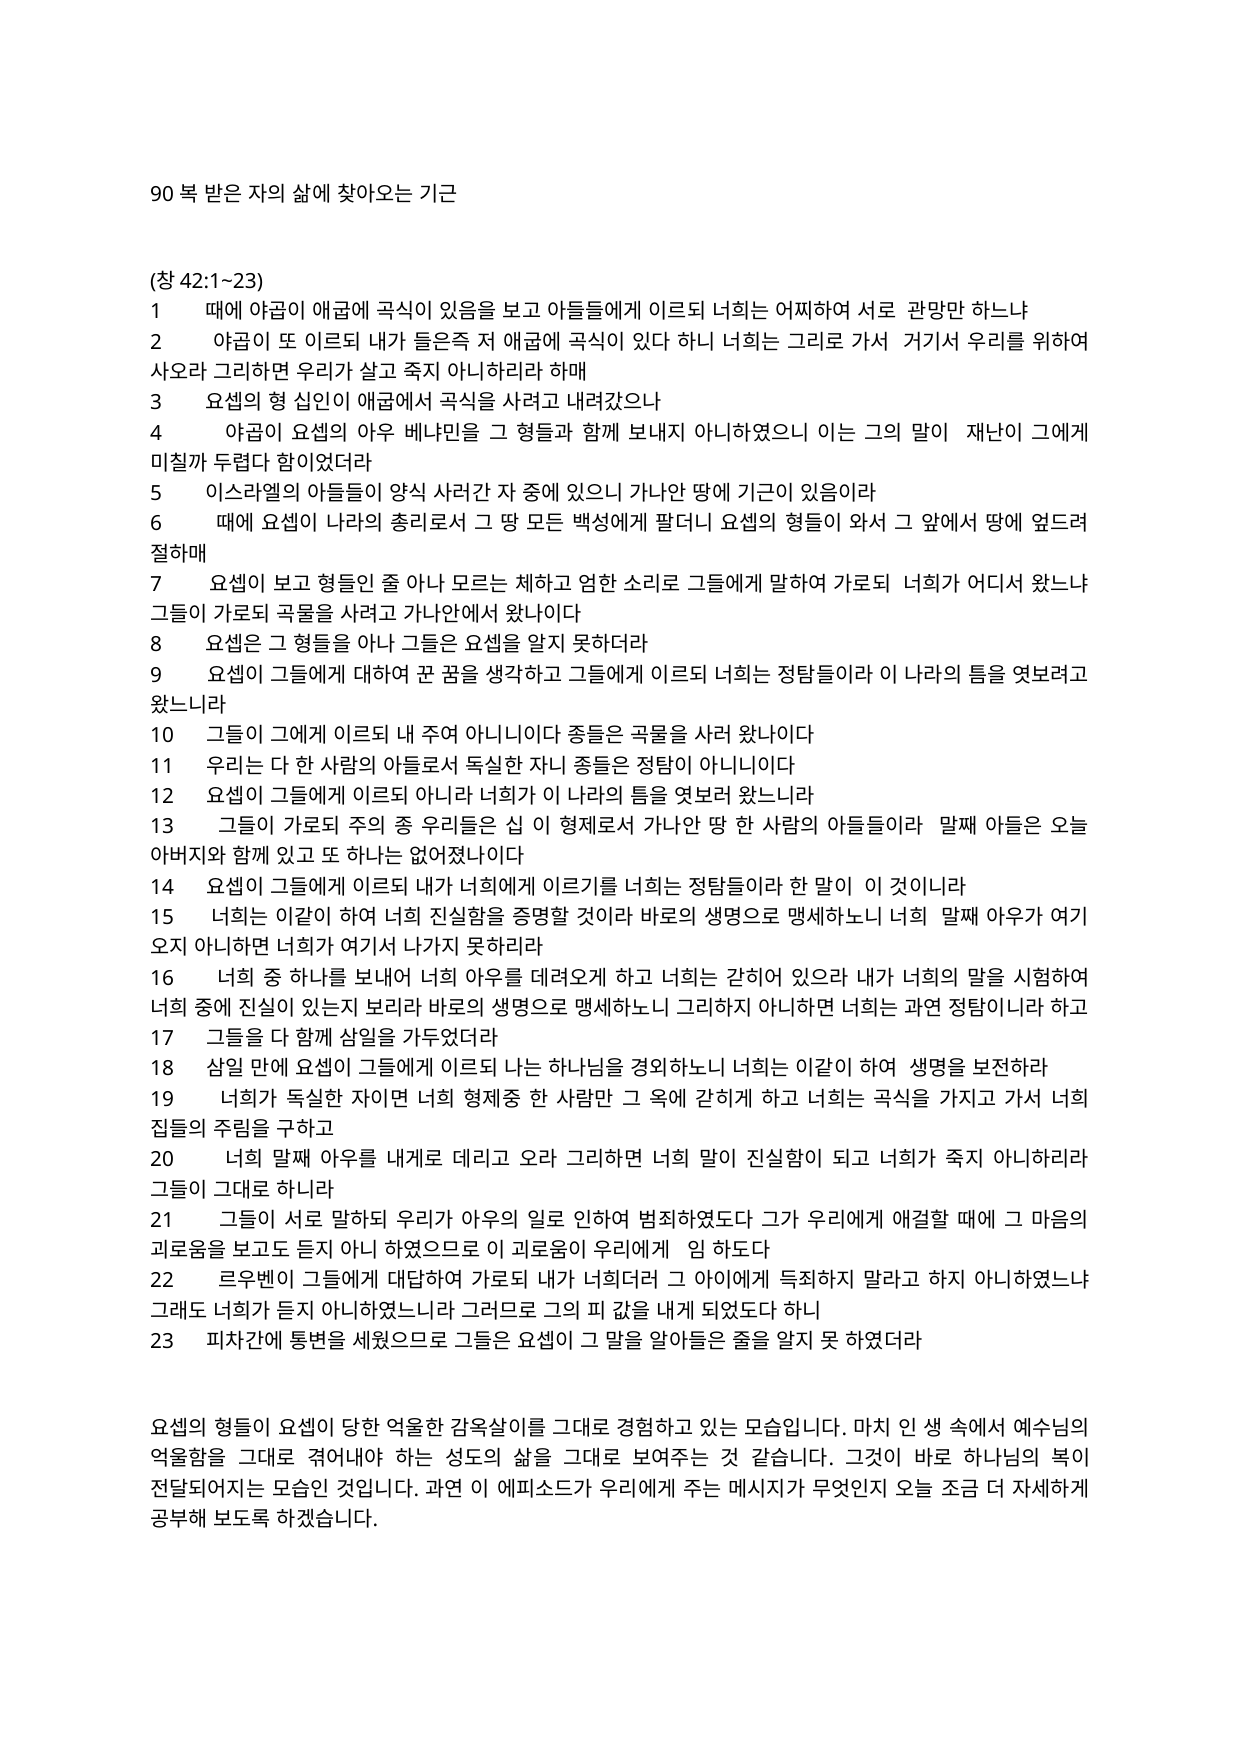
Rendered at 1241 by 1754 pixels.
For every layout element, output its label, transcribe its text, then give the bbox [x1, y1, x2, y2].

text 7 요셉이 보고 형들인 줄 아나 모르는 체하고 엄한 소리로 그들에게 말하여 가로되 너희가 어디서 왔느냐 그들이 가로되 곡물을 사려고 가나안에서 왔나이다 [150, 567, 1090, 628]
text 16 너희 중 하나를 보내어 너희 아우를 데려오게 하고 너희는 갇히어 있으라 내가 너희의 말을 시험하여 너희 중에 진실이 있는지 보리라 바로의 생명으로 맹세하노니 그리하지 아니하면 너희는 과연 정탐이니라 하고 [150, 961, 1090, 1021]
text 21 그들이 서로 말하되 우리가 아우의 일로 인하여 범죄하였도다 그가 우리에게 애걸할 때에 그 마음의 괴로움을 보고도 듣지 아니 하였으므로 이 괴로움이 우리에게 임 하도다 [150, 1203, 1090, 1263]
text 9 요셉이 그들에게 대하여 꾼 꿈을 생각하고 그들에게 이르되 너희는 정탐들이라 이 나라의 틈을 엿보려고 왔느니라 [150, 658, 1090, 718]
text 6 때에 요셉이 나라의 총리로서 그 땅 모든 백성에게 팔더니 요셉의 형들이 와서 그 앞에서 땅에 엎드려 절하매 [150, 507, 1090, 567]
text 2 야곱이 또 이르되 내가 들은즉 저 애굽에 곡식이 있다 하니 너희는 그리로 가서 거기서 우리를 위하여 사오라 그리하면 우리가 살고 죽지 아니하리라 하매 [150, 325, 1090, 386]
text 90 복 받은 자의 삶에 찾아오는 기근 [150, 177, 1090, 207]
text 15 너희는 이같이 하여 너희 진실함을 증명할 것이라 바로의 생명으로 맹세하노니 너희 말째 아우가 여기 오지 아니하면 너희가 여기서 나가지 못하리라 [150, 900, 1090, 961]
text 10 그들이 그에게 이르되 내 주여 아니니이다 종들은 곡물을 사러 왔나이다 [150, 718, 1090, 749]
text (창42:1~23) [150, 264, 1090, 295]
text 22 르우벤이 그들에게 대답하여 가로되 내가 너희더러 그 아이에게 득죄하지 말라고 하지 아니하였느냐 그래도 너희가 듣지 아니하였느니라 그러므로 그의 피 값을 내게 되었도다 하니 [150, 1263, 1090, 1324]
text 19 너희가 독실한 자이면 너희 형제중 한 사람만 그 옥에 갇히게 하고 너희는 곡식을 가지고 가서 너희 집들의 주림을 구하고 [150, 1082, 1090, 1142]
text 8 요셉은 그 형들을 아나 그들은 요셉을 알지 못하더라 [150, 628, 1090, 658]
text 13 그들이 가로되 주의 종 우리들은 십 이 형제로서 가나안 땅 한 사람의 아들들이라 말째 아들은 오늘 아버지와 함께 있고 또 하나는 없어졌나이다 [150, 809, 1090, 870]
text 요셉의 형들이 요셉이 당한 억울한 감옥살이를 그대로 경험하고 있는 모습입니다. 마치 인 생 속에서 예수님의 억울함을 그대로 겪어내야 하는 성도의 삶을 그대로 보여주는 것 같습니다. 그것이 바로 하나님의 복이 전달되어지는 모습인 것입니다. 과연 이 에피소드가 우리에게 주는 메시지가 무엇인지 오늘 조금 더 자세하게 공부해 보도록 하겠습니다. [150, 1411, 1090, 1532]
text 1 때에 야곱이 애굽에 곡식이 있음을 보고 아들들에게 이르되 너희는 어찌하여 서로 관망만 하느냐 [150, 295, 1090, 325]
text 23 피차간에 통변을 세웠으므로 그들은 요셉이 그 말을 알아들은 줄을 알지 못 하였더라 [150, 1324, 1090, 1354]
text 20 너희 말째 아우를 내게로 데리고 오라 그리하면 너희 말이 진실함이 되고 너희가 죽지 아니하리라 그들이 그대로 하니라 [150, 1142, 1090, 1203]
text 18 삼일 만에 요셉이 그들에게 이르되 나는 하나님을 경외하노니 너희는 이같이 하여 생명을 보전하라 [150, 1052, 1090, 1082]
text 5 이스라엘의 아들들이 양식 사러간 자 중에 있으니 가나안 땅에 기근이 있음이라 [150, 476, 1090, 507]
text 3 요셉의 형 십인이 애굽에서 곡식을 사려고 내려갔으나 [150, 386, 1090, 416]
text 11 우리는 다 한 사람의 아들로서 독실한 자니 종들은 정탐이 아니니이다 [150, 749, 1090, 779]
text 4 야곱이 요셉의 아우 베냐민을 그 형들과 함께 보내지 아니하였으니 이는 그의 말이 재난이 그에게 미칠까 두렵다 함이었더라 [150, 416, 1090, 476]
text 14 요셉이 그들에게 이르되 내가 너희에게 이르기를 너희는 정탐들이라 한 말이 이 것이니라 [150, 870, 1090, 900]
text 12 요셉이 그들에게 이르되 아니라 너희가 이 나라의 틈을 엿보러 왔느니라 [150, 779, 1090, 809]
text 17 그들을 다 함께 삼일을 가두었더라 [150, 1021, 1090, 1052]
